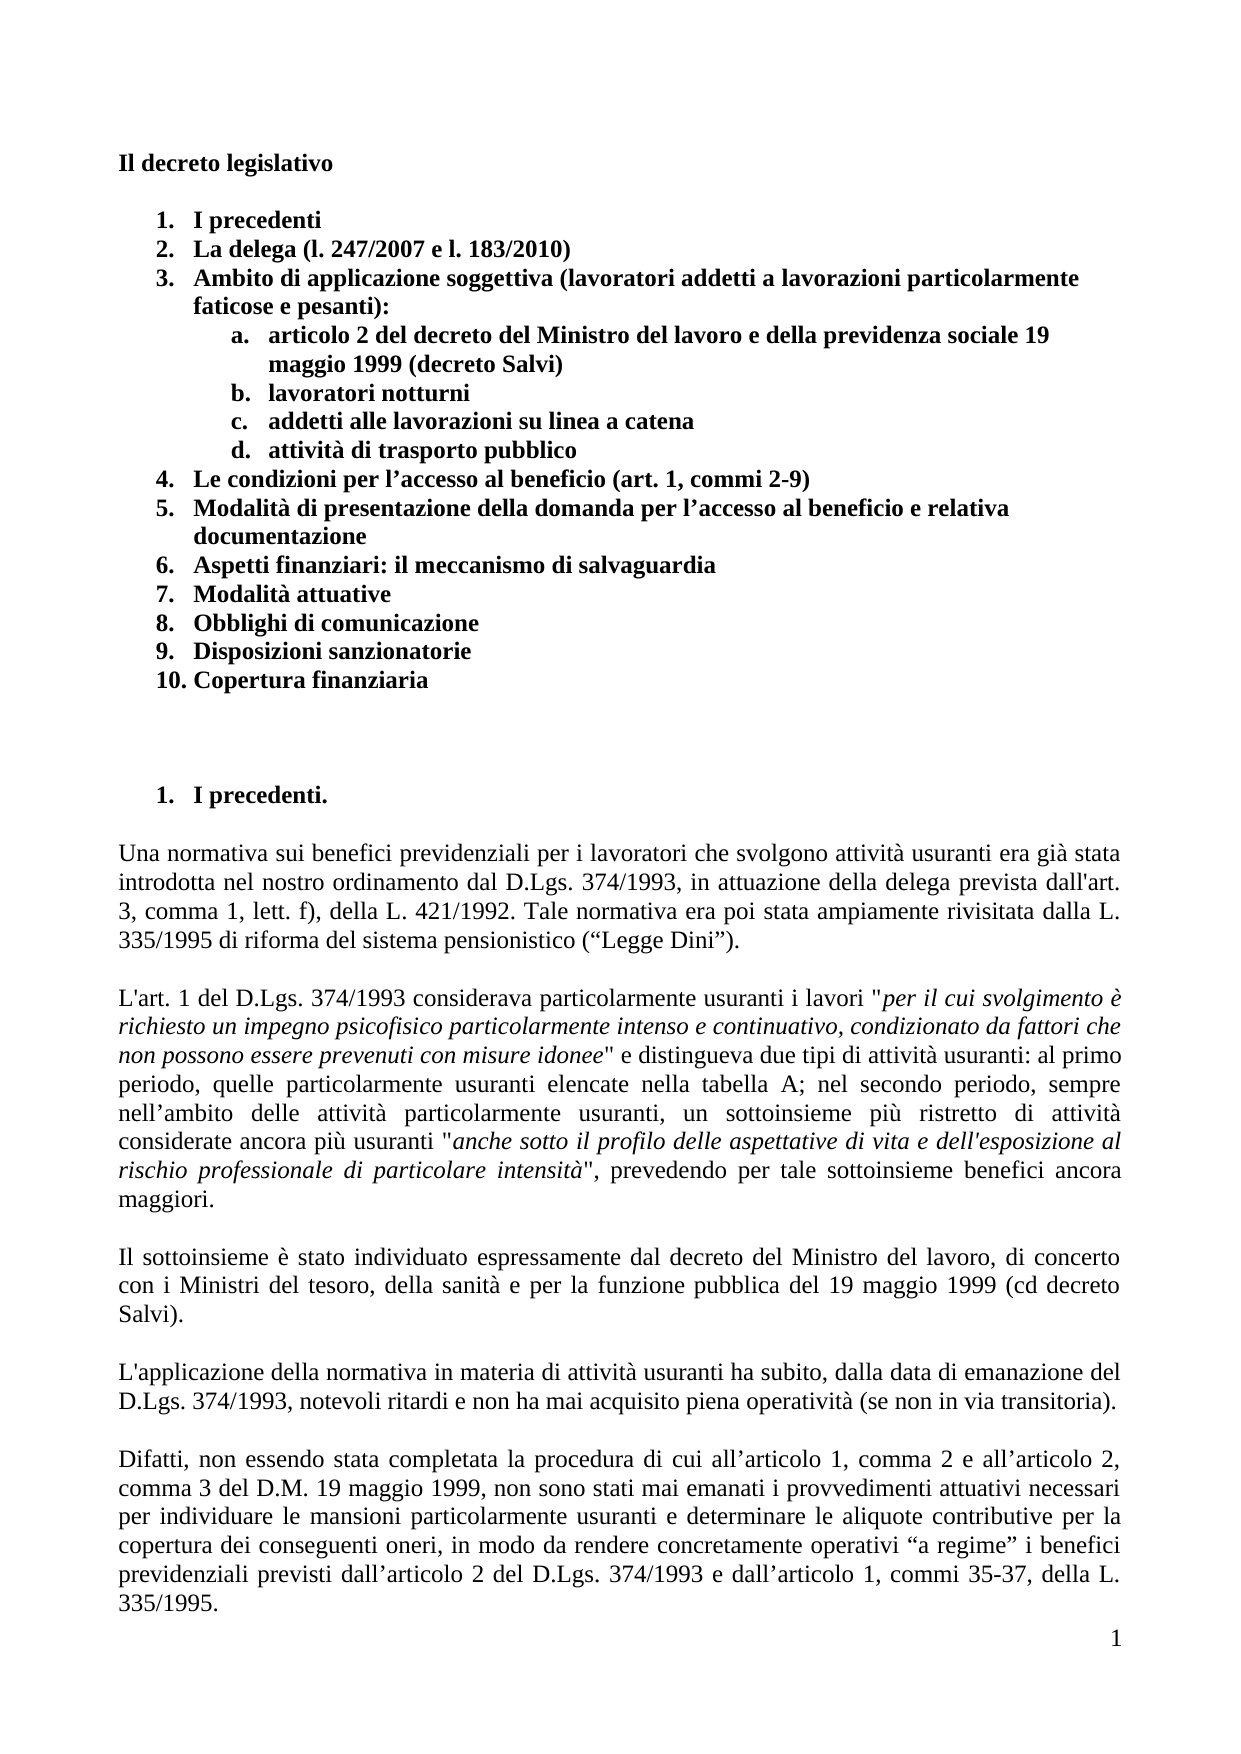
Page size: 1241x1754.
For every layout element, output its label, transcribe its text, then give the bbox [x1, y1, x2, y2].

text Il sottoinsieme è stato individuato espressamente dal decreto del Ministro del lavoro, di concerto con i Ministri del tesoro, della sanità e per la funzione pubblica del 19 maggio 1999 (cd decreto Salvi). [118, 1242, 1122, 1328]
text Una normativa sui benefici previdenziali per i lavoratori che svolgono attività usuranti era già stata introdotta nel nostro ordinamento dal D.Lgs. 374/1993, in attuazione della delega prevista dall'art. 3, comma 1, lett. f), della L. 421/1992. Tale normativa era poi stata ampiamente rivisitata dalla L. 335/1995 di riforma del sistema pensionistico (“Legge Dini”). [118, 838, 1122, 953]
list La delega (l. 247/2007 e l. 183/2010) [156, 234, 1122, 263]
list Aspetti finanziari: il meccanismo di salvaguardia [156, 550, 1122, 579]
text L'applicazione della normativa in materia di attività usuranti ha subito, dalla data di emanazione del D.Lgs. 374/1993, notevoli ritardi e non ha mai acquisito piena operatività (se non in via transitoria). [118, 1357, 1122, 1415]
list Copertura finanziaria [156, 665, 1122, 694]
list articolo 2 del decreto del Ministro del lavoro e della previdenza sociale 19 maggio 1999 (decreto Salvi) [231, 320, 1122, 378]
list Obblighi di comunicazione [156, 608, 1122, 636]
list Le condizioni per l’accesso al beneficio (art. 1, commi 2-9) [156, 464, 1122, 493]
text Il decreto legislativo [118, 148, 1122, 176]
list Modalità attuative [156, 579, 1122, 608]
text Difatti, non essendo stata completata la procedura di cui all’articolo 1, comma 2 e all’articolo 2, comma 3 del D.M. 19 maggio 1999, non sono stati mai emanati i provvedimenti attuativi necessari per individuare le mansioni particolarmente usuranti e determinare le aliquote contributive per la copertura dei conseguenti oneri, in modo da rendere concretamente operativi “a regime” i benefici previdenziali previsti dall’articolo 2 del D.Lgs. 374/1993 e dall’articolo 1, commi 35-37, della L. 335/1995. [118, 1444, 1122, 1616]
list lavoratori notturni [231, 378, 1122, 406]
list I precedenti. [156, 781, 1122, 809]
list Modalità di presentazione della domanda per l’accesso al beneficio e relativa documentazione [156, 493, 1122, 550]
list addetti alle lavorazioni su linea a catena [231, 406, 1122, 435]
list Ambito di applicazione soggettiva (lavoratori addetti a lavorazioni particolarmente faticose e pesanti): [156, 263, 1122, 320]
text L'art. 1 del D.Lgs. 374/1993 considerava particolarmente usuranti i lavori "per il cui svolgimento è richiesto un impegno psicofisico particolarmente intenso e continuativo, condizionato da fattori che non possono essere prevenuti con misure idonee" e distingueva due tipi di attività usuranti: al primo periodo, quelle particolarmente usuranti elencate nella tabella A; nel secondo periodo, sempre nell’ambito delle attività particolarmente usuranti, un sottoinsieme più ristretto di attività considerate ancora più usuranti "anche sotto il profilo delle aspettative di vita e dell'esposizione al rischio professionale di particolare intensità", prevedendo per tale sottoinsieme benefici ancora maggiori. [118, 983, 1122, 1213]
list Disposizioni sanzionatorie [156, 636, 1122, 665]
list attività di trasporto pubblico [231, 435, 1122, 464]
list I precedenti [156, 205, 1122, 234]
